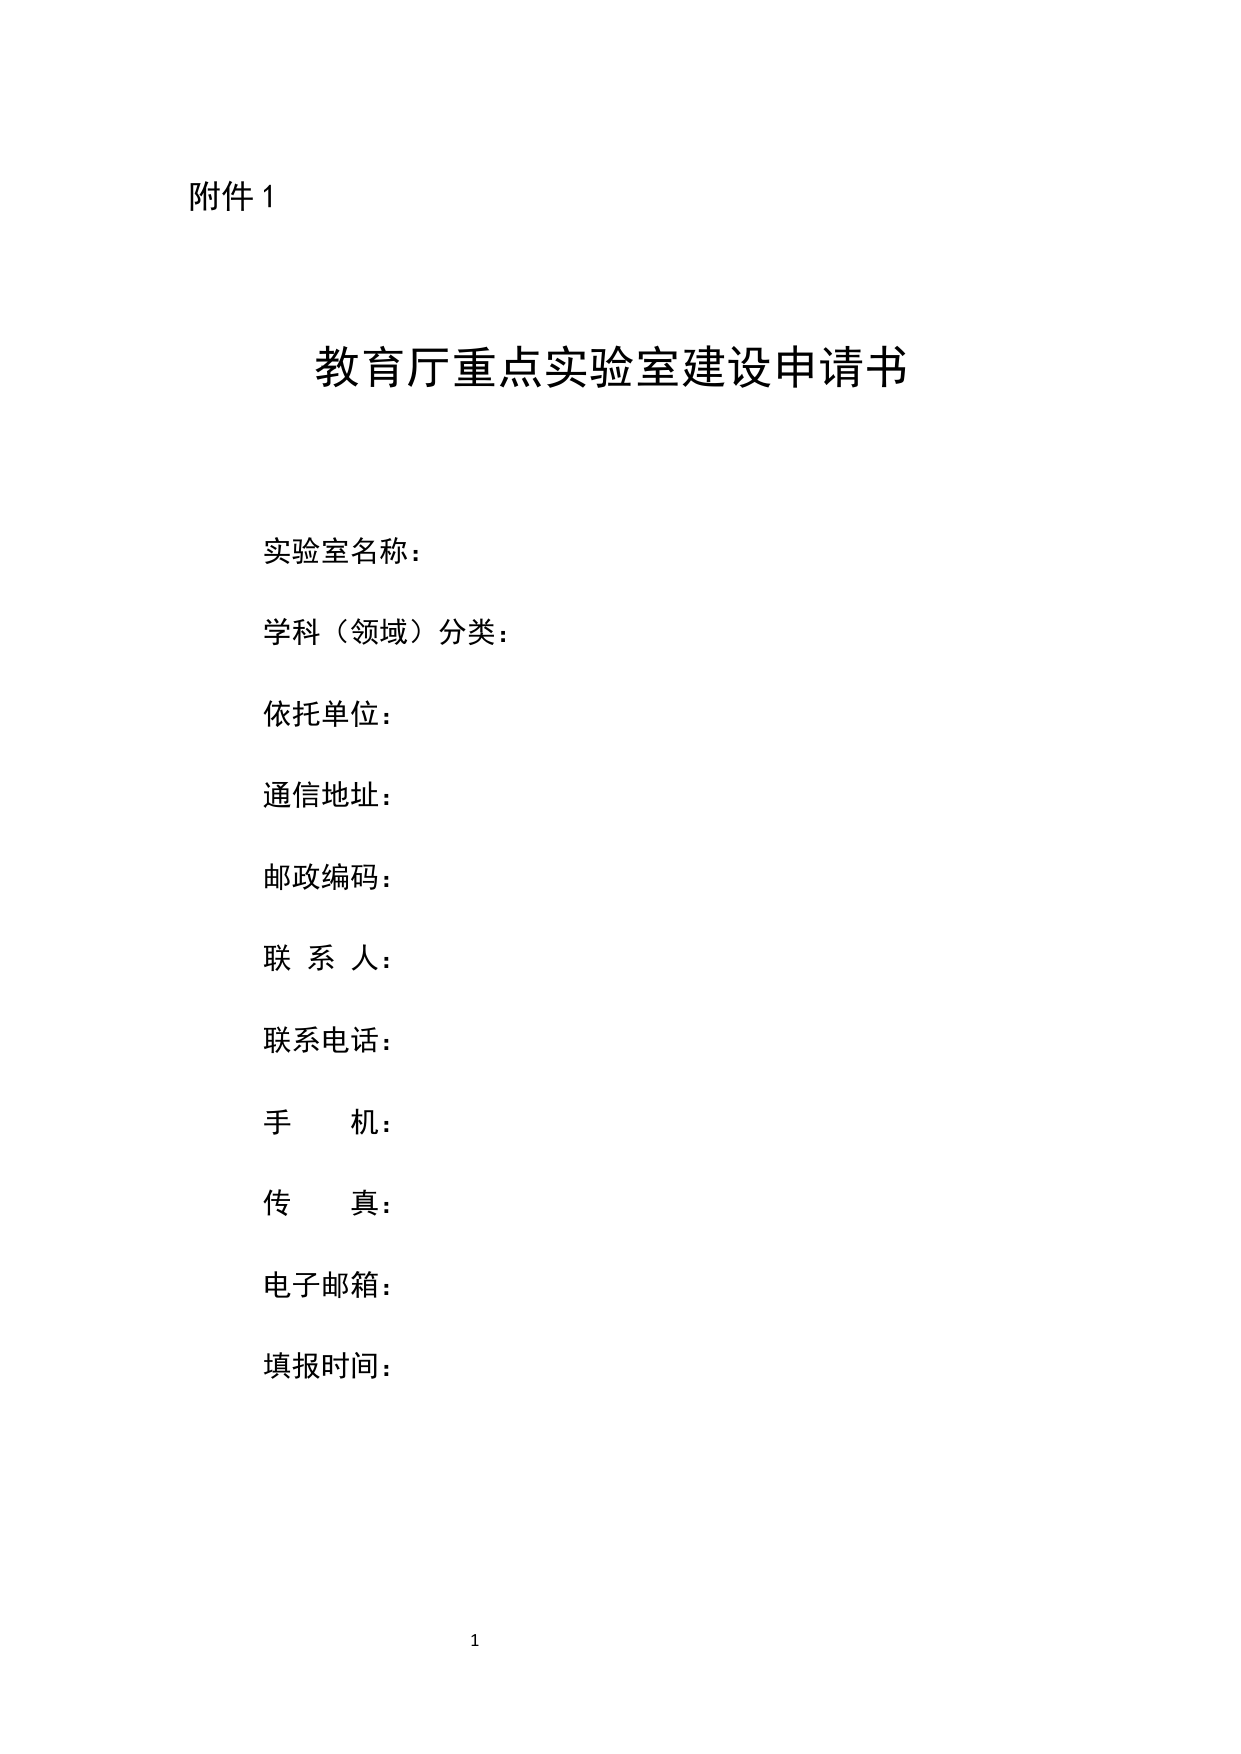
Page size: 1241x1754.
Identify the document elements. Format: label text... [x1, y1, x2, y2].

text 附件1 [187, 162, 911, 220]
text 邮政编码： [262, 842, 1053, 907]
text 联系电话： [262, 1006, 1053, 1071]
text 实验室名称： [262, 516, 1053, 581]
text 填报时间： [262, 1332, 1053, 1397]
text 学科（领域）分类： [262, 598, 1053, 663]
text 依托单位： [262, 679, 1053, 744]
text 通信地址： [262, 761, 1053, 826]
text 传 真： [262, 1169, 1053, 1234]
text 联 系 人： [262, 924, 1053, 989]
text 教育厅重点实验室建设申请书 [187, 337, 911, 395]
text 手 机： [262, 1087, 1053, 1152]
text 电子邮箱： [262, 1250, 1053, 1315]
